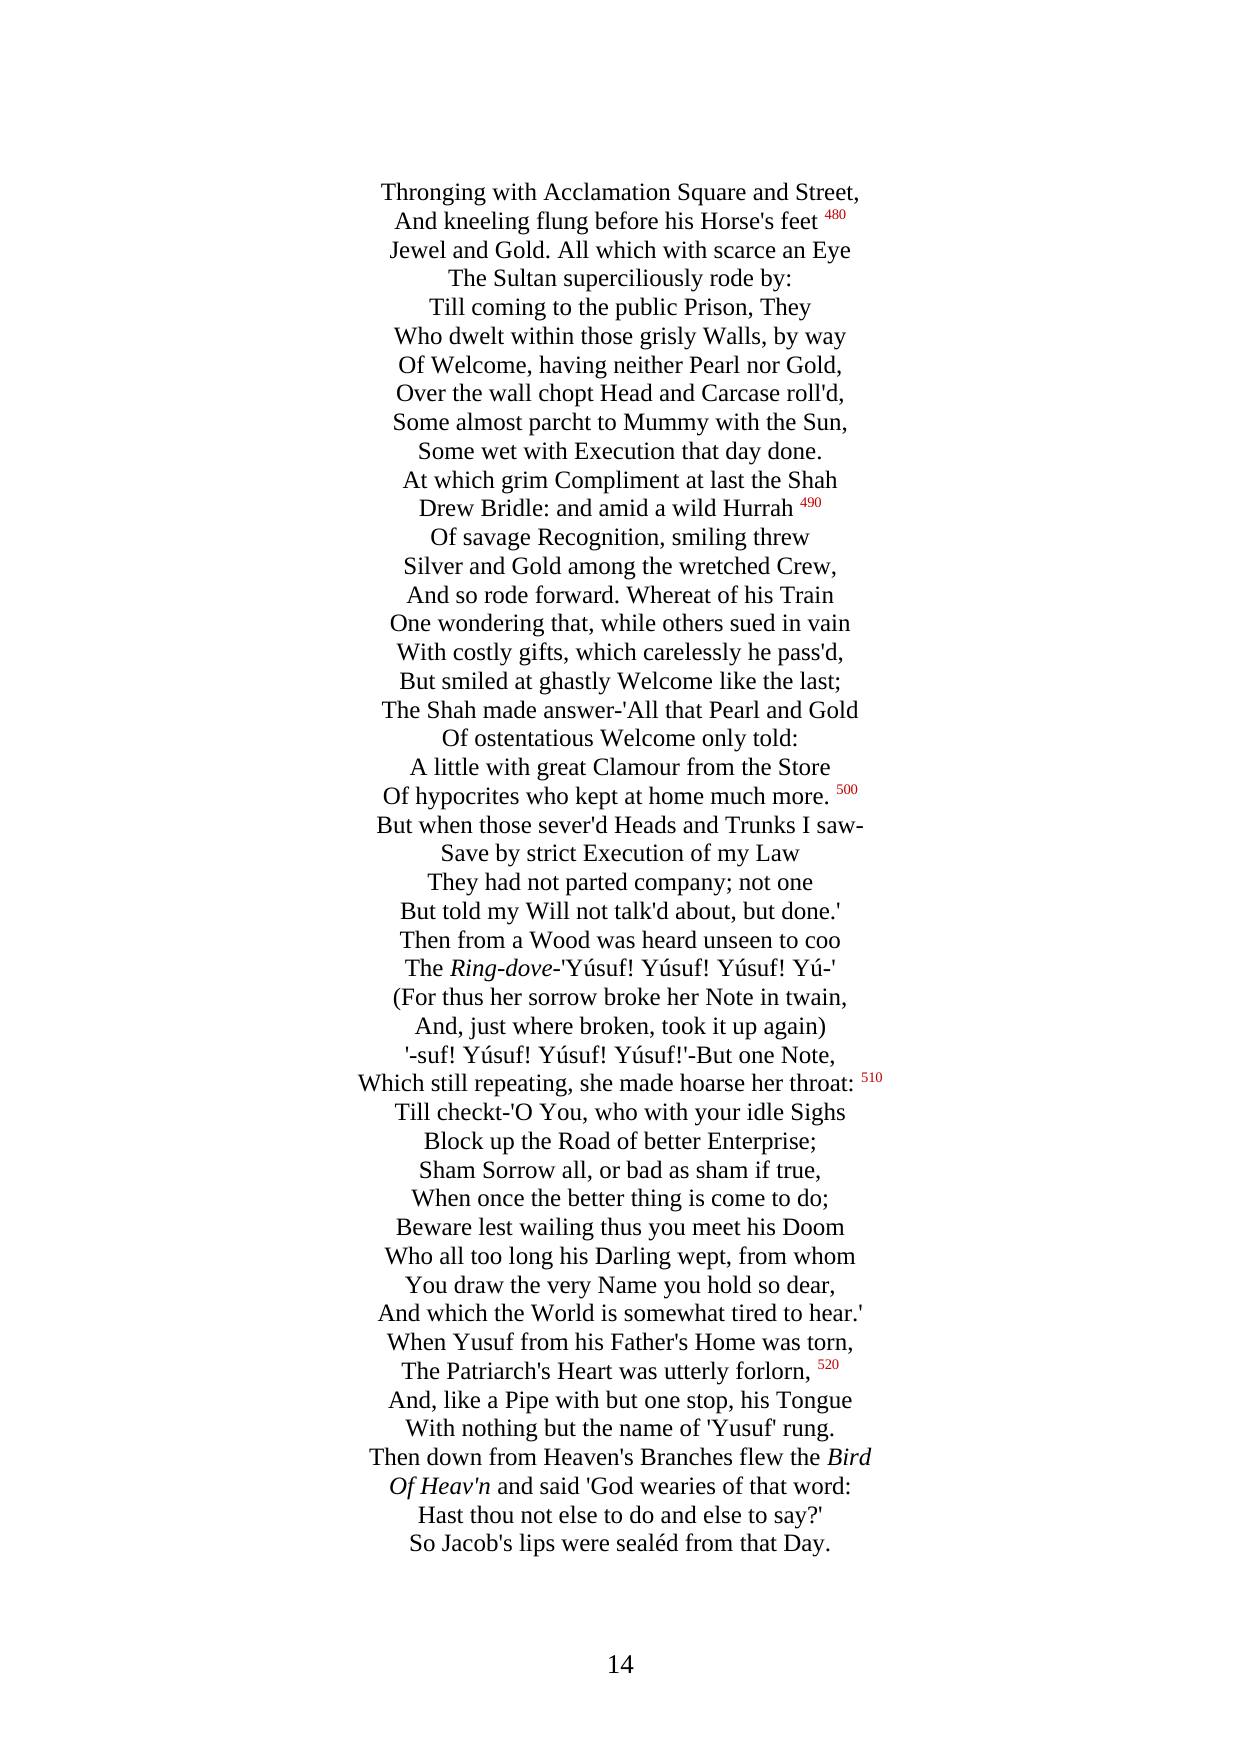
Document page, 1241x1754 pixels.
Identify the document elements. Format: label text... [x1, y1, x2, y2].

text Of savage Recognition, smiling threw [236, 522, 1004, 551]
text Save by strict Execution of my Law [236, 838, 1004, 867]
text When Yusuf from his Father's Home was torn, [236, 1327, 1004, 1356]
text Hast thou not else to do and else to say?' [236, 1500, 1004, 1528]
text Of Welcome, having neither Pearl nor Gold, [236, 350, 1004, 378]
text Jewel and Gold. All which with scarce an Eye [236, 235, 1004, 263]
text Of hypocrites who kept at home much more. 500 [236, 781, 1004, 810]
text Which still repeating, she made hoarse her throat: 510 [236, 1068, 1004, 1097]
text Then down from Heaven's Branches flew the Bird [236, 1442, 1004, 1471]
text Sham Sorrow all, or bad as sham if true, [236, 1155, 1004, 1183]
text Some almost parcht to Mummy with the Sun, [236, 407, 1004, 436]
text But when those sever'd Heads and Trunks I saw- [236, 810, 1004, 838]
text And, like a Pipe with but one stop, his Tongue [236, 1385, 1004, 1413]
text And, just where broken, took it up again) [236, 1011, 1004, 1040]
text Who all too long his Darling wept, from whom [236, 1241, 1004, 1270]
text (For thus her sorrow broke her Note in twain, [236, 982, 1004, 1011]
text Block up the Road of better Enterprise; [236, 1126, 1004, 1155]
text Beware lest wailing thus you meet his Doom [236, 1212, 1004, 1241]
text When once the better thing is come to do; [236, 1183, 1004, 1212]
text They had not parted company; not one [236, 867, 1004, 896]
text The Sultan superciliously rode by: [236, 263, 1004, 292]
text You draw the very Name you hold so dear, [236, 1270, 1004, 1298]
text Of ostentatious Welcome only told: [236, 723, 1004, 752]
text A little with great Clamour from the Store [236, 752, 1004, 781]
text Of Heav'n and said 'God wearies of that word: [236, 1471, 1004, 1500]
text And which the World is somewhat tired to hear.' [236, 1298, 1004, 1327]
text Till checkt-'O You, who with your idle Sighs [236, 1097, 1004, 1126]
text Over the wall chopt Head and Carcase roll'd, [236, 378, 1004, 407]
text Some wet with Execution that day done. [236, 436, 1004, 465]
text But smiled at ghastly Welcome like the last; [236, 666, 1004, 695]
text One wondering that, while others sued in vain [236, 608, 1004, 637]
text Thronging with Acclamation Square and Street, [236, 177, 1004, 206]
text Drew Bridle: and amid a wild Hurrah 490 [236, 493, 1004, 522]
text Who dwelt within those grisly Walls, by way [236, 321, 1004, 350]
text With costly gifts, which carelessly he pass'd, [236, 637, 1004, 666]
text '-suf! Yúsuf! Yúsuf! Yúsuf!'-But one Note, [236, 1040, 1004, 1068]
text The Shah made answer-'All that Pearl and Gold [236, 695, 1004, 723]
text With nothing but the name of 'Yusuf' rung. [236, 1413, 1004, 1442]
text And so rode forward. Whereat of his Train [236, 580, 1004, 608]
text At which grim Compliment at last the Shah [236, 465, 1004, 493]
text Then from a Wood was heard unseen to coo [236, 925, 1004, 953]
text So Jacob's lips were sealéd from that Day. [236, 1528, 1004, 1557]
text Till coming to the public Prison, They [236, 292, 1004, 321]
text Silver and Gold among the wretched Crew, [236, 551, 1004, 580]
text But told my Will not talk'd about, but done.' [236, 896, 1004, 925]
text And kneeling flung before his Horse's feet 480 [236, 206, 1004, 235]
text The Patriarch's Heart was utterly forlorn, 520 [236, 1356, 1004, 1385]
text The Ring-dove-'Yúsuf! Yúsuf! Yúsuf! Yú-' [236, 953, 1004, 982]
